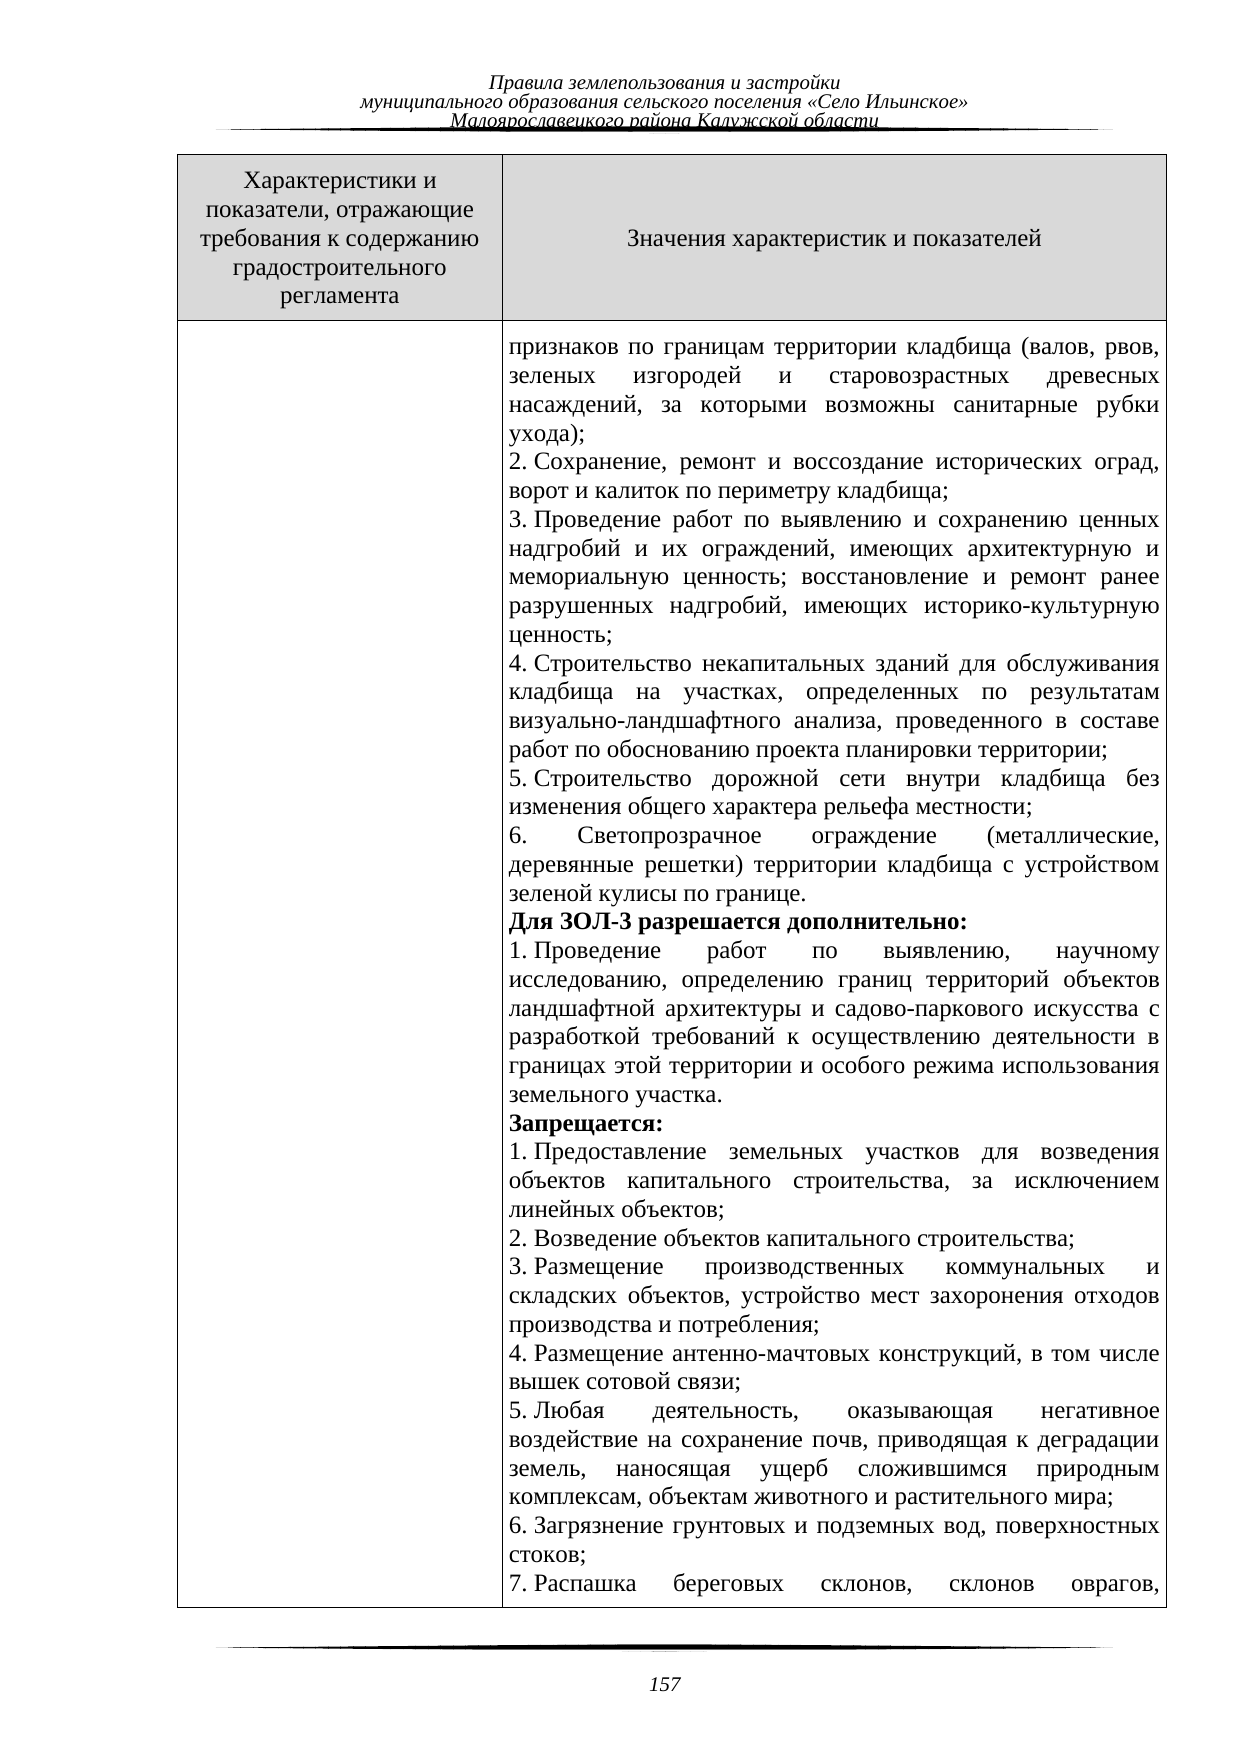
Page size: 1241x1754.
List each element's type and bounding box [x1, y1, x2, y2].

picture [215, 1643, 1113, 1652]
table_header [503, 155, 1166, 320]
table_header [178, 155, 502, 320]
picture [215, 125, 1113, 134]
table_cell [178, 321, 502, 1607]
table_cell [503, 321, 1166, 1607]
